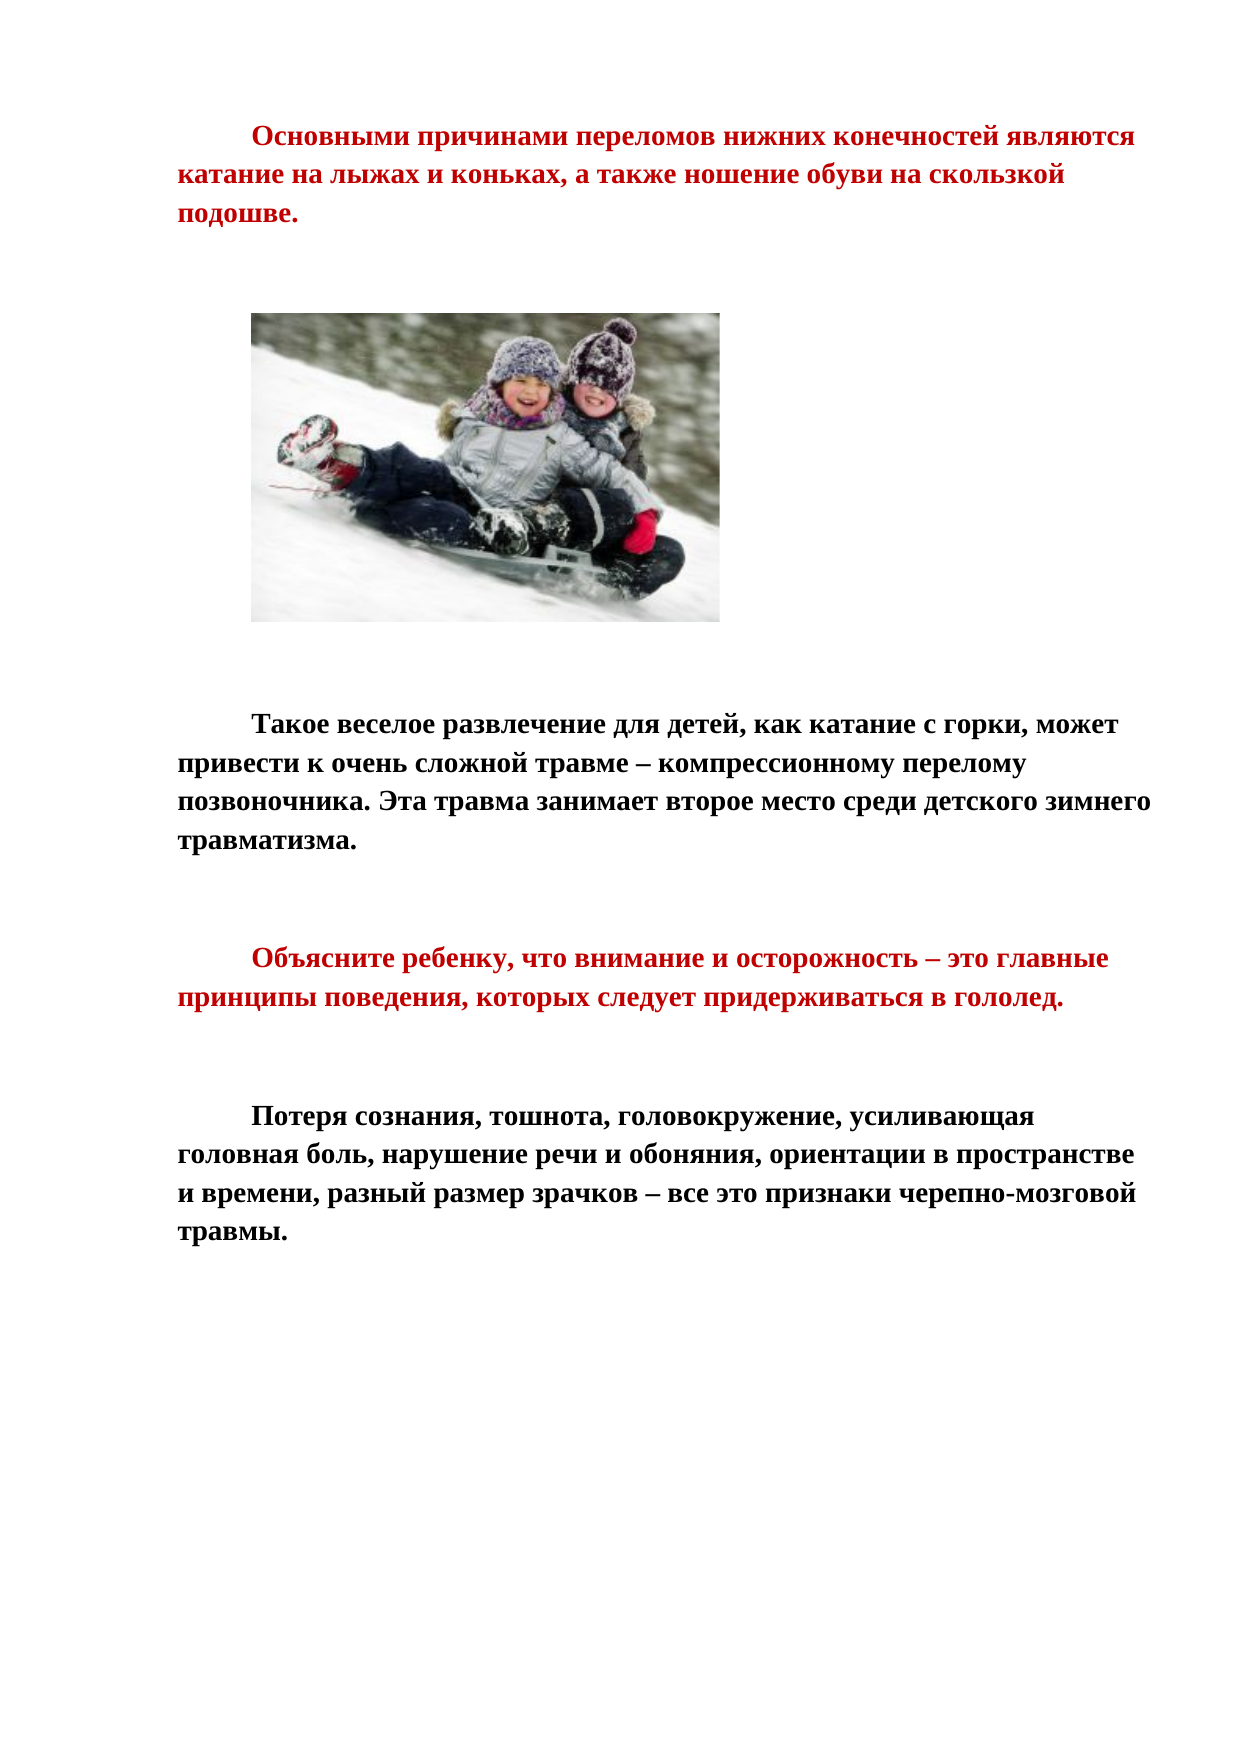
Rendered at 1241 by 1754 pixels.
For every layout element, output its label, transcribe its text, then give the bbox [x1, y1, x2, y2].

text Объясните ребенку, что внимание и осторожность – это главные принципы поведения, которых следует придерживаться в гололед. [177, 941, 1152, 1013]
text Основными причинами переломов нижних конечностей являются катание на лыжах и коньках, а также ношение обуви на скользкой подошве. [177, 118, 1152, 229]
picture [251, 313, 720, 622]
text Потеря сознания, тошнота, головокружение, усиливающая головная боль, нарушение речи и обоняния, ориентации в пространстве и времени, разный размер зрачков – все это признаки черепно-мозговой травмы. [177, 1098, 1152, 1247]
text Такое веселое развлечение для детей, как катание с горки, может привести к очень сложной травме – компрессионному перелому позвоночника. Эта травма занимает второе место среди детского зимнего травматизма. [177, 706, 1152, 855]
